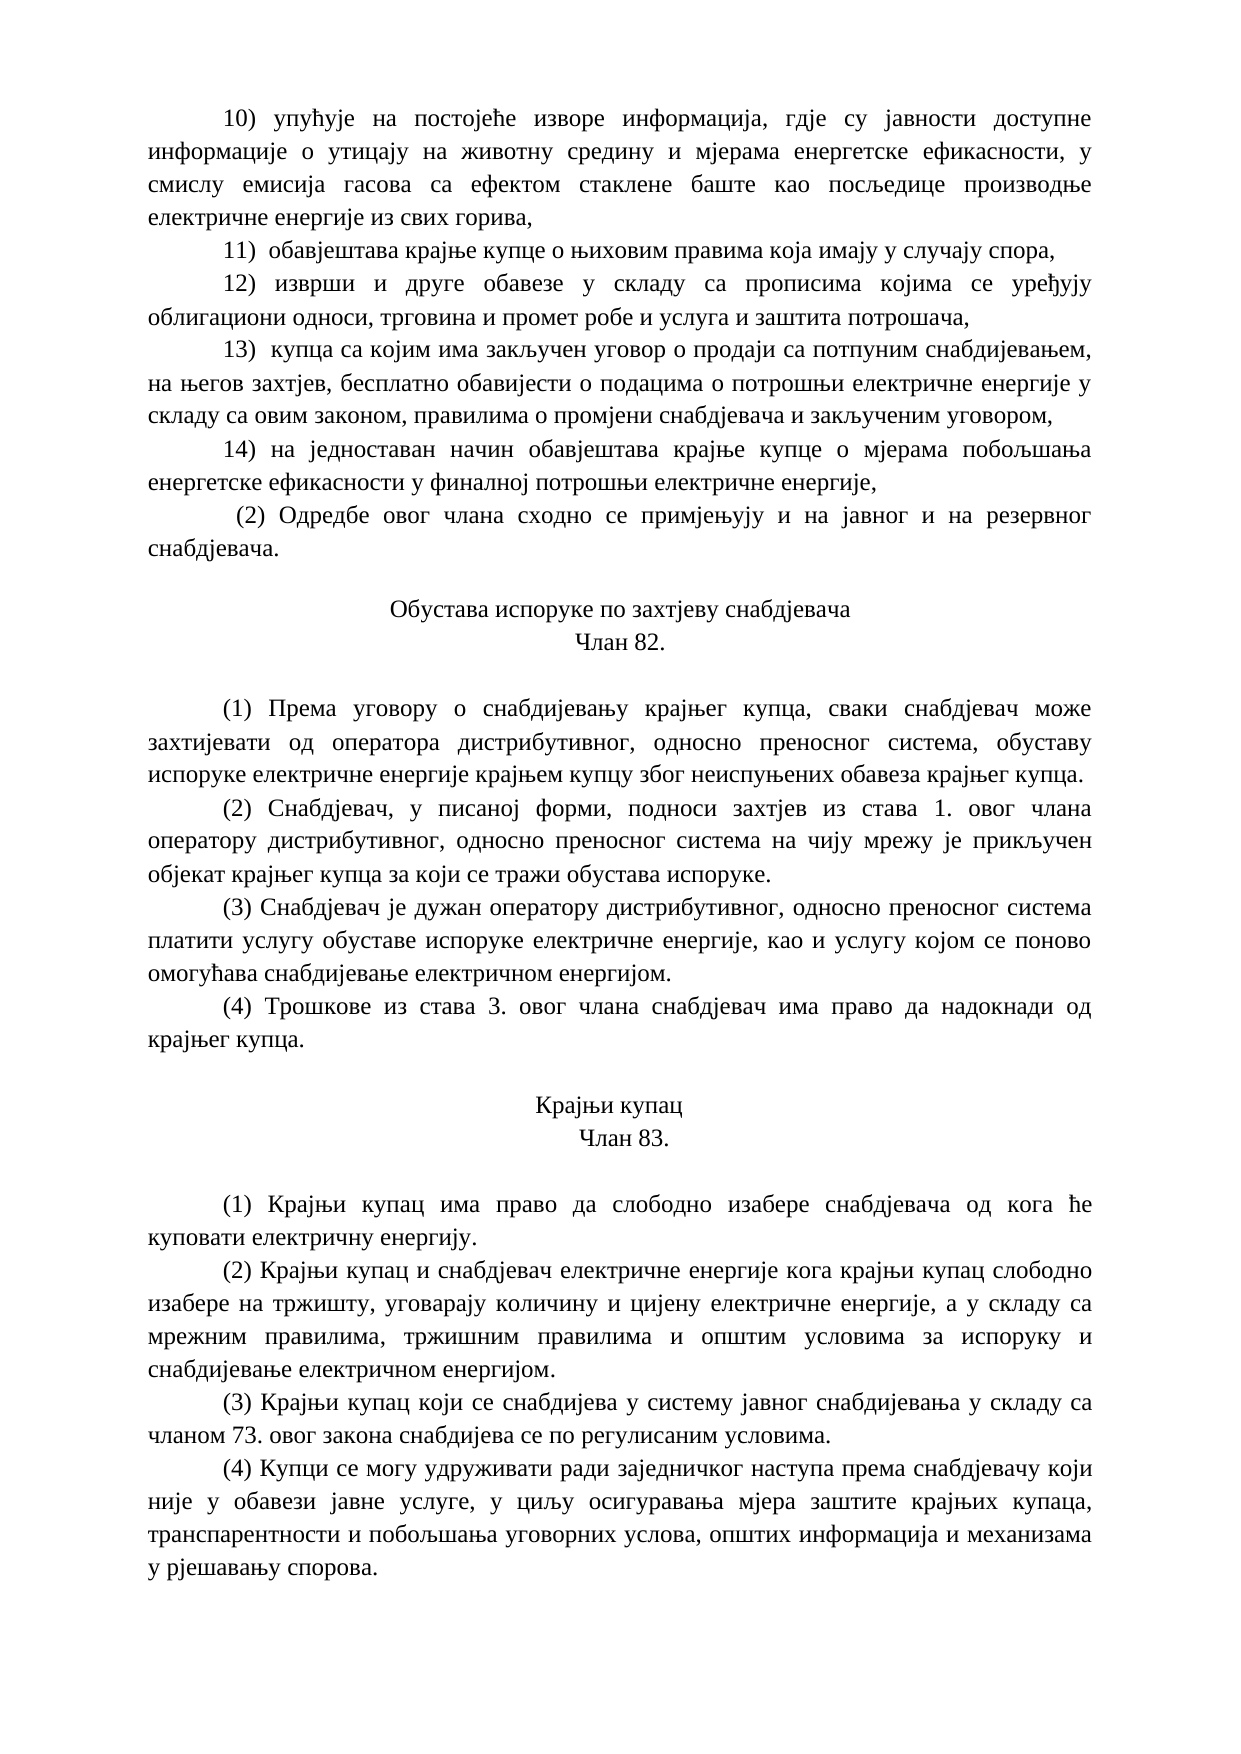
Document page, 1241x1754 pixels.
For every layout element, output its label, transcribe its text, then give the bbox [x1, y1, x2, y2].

text 11) обавјештава крајње купце о њиховим правима која имају у случају спора, [148, 236, 1093, 264]
text (3) Снабдјевач је дужан оператору дистрибутивног, односно преносног система платити услугу обуставе испоруке електричне енергије, као и услугу којом се поново омогућава снабдијевање електричном енергијом. [148, 892, 1093, 986]
text Обустава испоруке по захтјеву снабдјевача [148, 594, 1093, 623]
text (4) Трошкове из става 3. овог члана снабдјевач има право да надокнади од крајњег купца. [148, 991, 1093, 1052]
text (2) Снабдјевач, у писаној форми, подноси захтјев из става 1. овог члана оператору дистрибутивног, односно преносног система на чију мрежу је прикључен објекат крајњег купца за који се тражи обустава испоруке. [148, 793, 1093, 887]
text (2) Крајњи купац и снабдјевач електричне енергије кога крајњи купац слободно изабере на тржишту, уговарају количину и цијену електричне енергије, а у складу са мрежним правилима, тржишним правилима и општим условима за испоруку и снабдијевање електричном енергијом. [148, 1255, 1093, 1383]
text 14) на једноставан начин обавјештава крајње купце о мјерама побољшања енергетске ефикасности у финалној потрошњи електричне енергије, [148, 434, 1093, 495]
text (4) Купци се могу удруживати ради заједничког наступа према снабдјевачу који није у обавези јавне услуге, у циљу осигуравања мјера заштите крајњих купаца, транспарентности и побољшања уговорних услова, општих информација и механизама у рјешавању спорова. [148, 1453, 1093, 1581]
text Члан 82. [148, 627, 1093, 656]
text (1) Крајњи купац има право да слободно изабере снабдјевача од кога ће куповати електричну енергију. [148, 1189, 1093, 1251]
text (1) Према уговору о снабдијевању крајњег купца, сваки снабдјевач може захтијевати од оператора дистрибутивног, односно преносног система, обуставу испоруке електричне енергије крајњем купцу због неиспуњених обавеза крајњег купца. [148, 693, 1093, 788]
text Крајњи купац [148, 1090, 1093, 1118]
text (2) Одредбе овог члана сходно се примјењују и на јавног и на резервног снабдјевача. [148, 500, 1093, 561]
text 13) купца са којим има закључен уговор о продаји са потпуним снабдијевањем, на његов захтјев, бесплатно обавијести о подацима о потрошњи електричне енергије у складу са овим законом, правилима о промјени снабдјевача и закљученим уговором, [148, 334, 1093, 429]
text 12) изврши и друге обавезе у складу са прописима којима се уређују облигациони односи, трговина и промет робе и услуга и заштита потрошача, [148, 268, 1093, 330]
text (3) Крајњи купац који се снабдијева у систему јавног снабдијевања у складу са чланом 73. овог закона снабдијева се по регулисаним условима. [148, 1387, 1093, 1449]
text 10) упућује на постојеће изворе информација, гдје су јавности доступне информације о утицају на животну средину и мјерама енергетске ефикасности, у смислу емисија гасова са ефектом стаклене баште као посљедице производње електричне енергије из свих горива, [148, 103, 1093, 231]
text Члан 83. [448, 1123, 1093, 1152]
